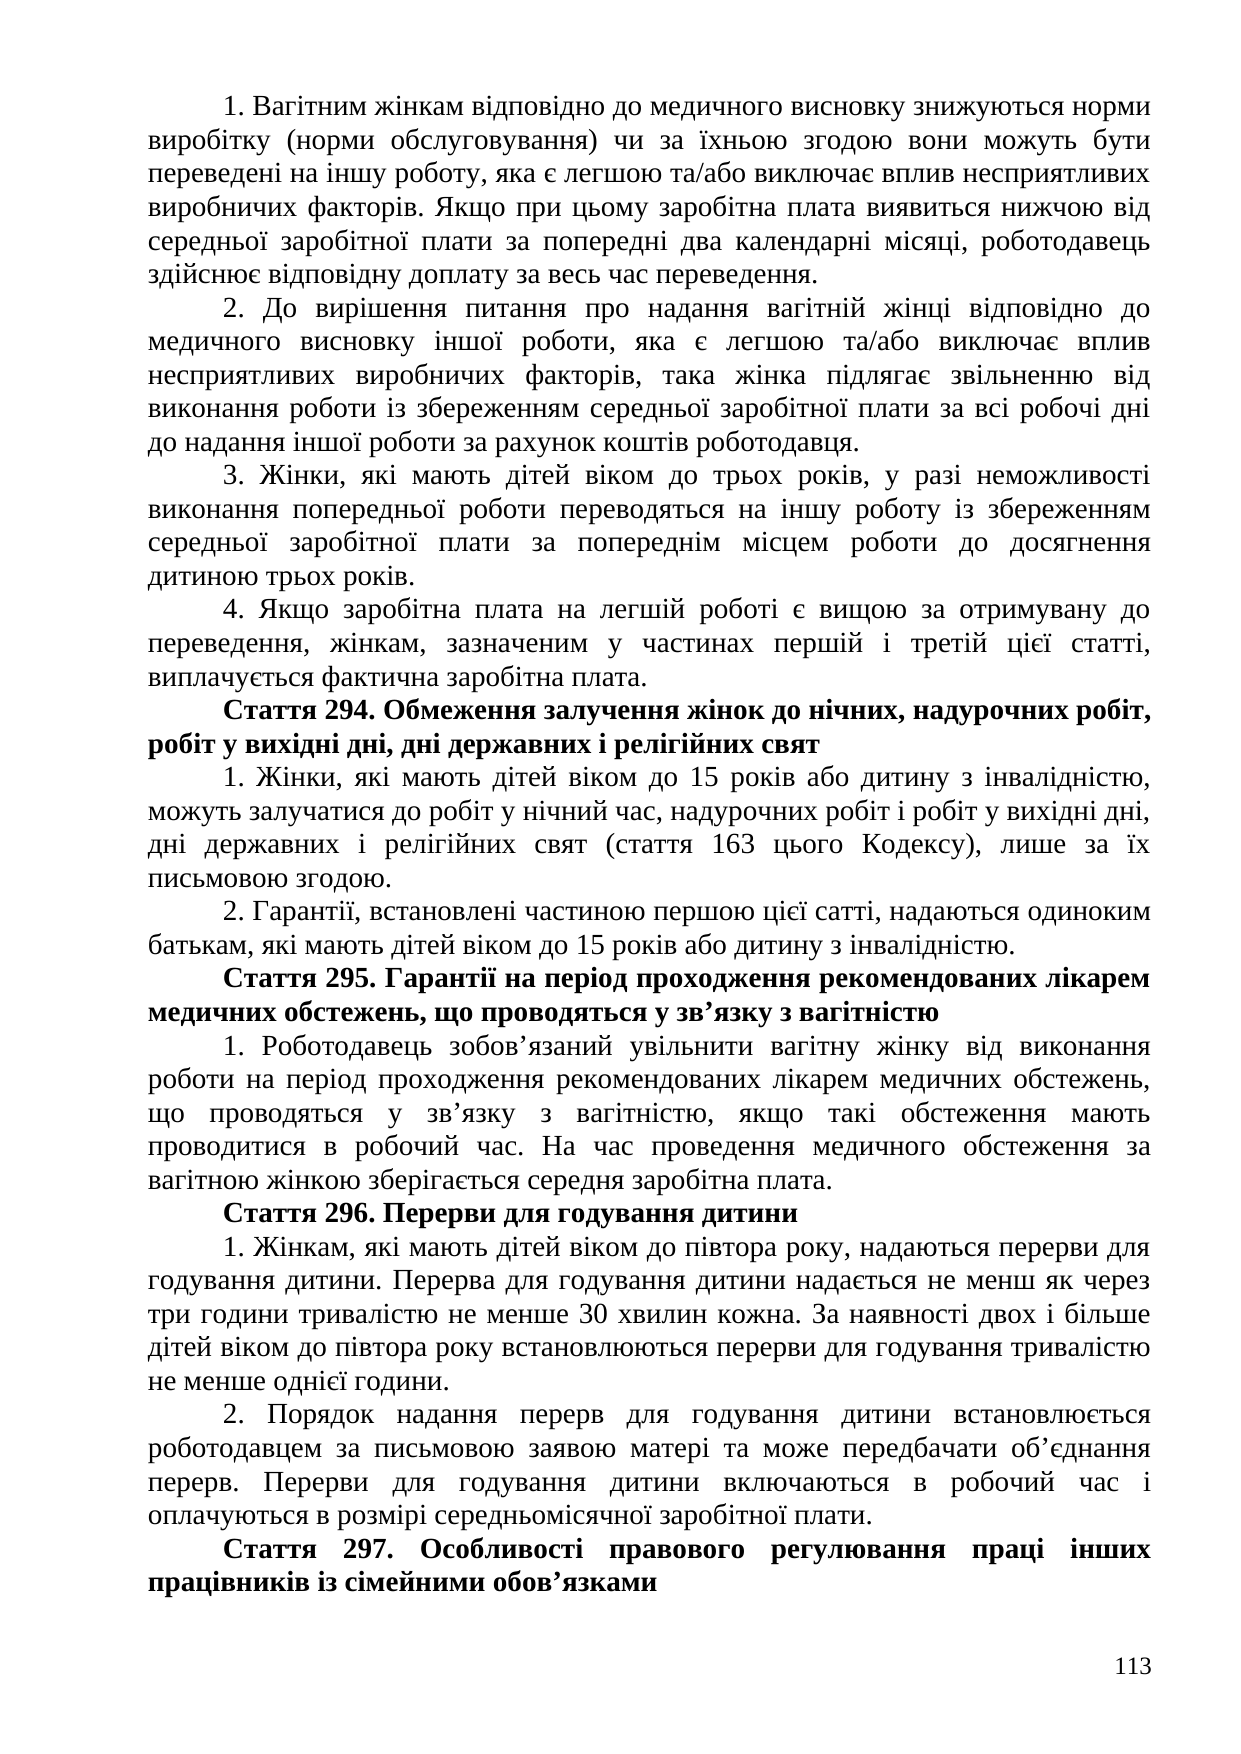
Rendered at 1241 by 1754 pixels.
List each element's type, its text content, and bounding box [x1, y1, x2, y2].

text 4. Якщо заробітна плата на легшій роботі є вищою за отримувану до переведення, жінкам, зазначеним у частинах першій і третій цієї статті, виплачується фактична заробітна плата. [148, 592, 1152, 692]
text Стаття 294. Обмеження залучення жінок до нічних, надурочних робіт, робіт у вихідні дні, дні державних і релігійних свят [148, 692, 1152, 759]
text 2. Порядок надання перерв для годування дитини встановлюється роботодавцем за письмовою заявою матері та може передбачати об’єднання перерв. Перерви для годування дитини включаються в робочий час і оплачуються в розмірі середньомісячної заробітної плати. [148, 1397, 1152, 1531]
text Стаття 295. Гарантії на період проходження рекомендованих лікарем медичних обстежень, що проводяться у зв’язку з вагітністю [148, 961, 1152, 1028]
text 3. Жінки, які мають дітей віком до трьох років, у разі неможливості виконання попередньої роботи переводяться на іншу роботу із збереженням середньої заробітної плати за попереднім місцем роботи до досягнення дитиною трьох років. [148, 457, 1152, 592]
text 1. Жінки, які мають дітей віком до 15 років або дитину з інвалідністю, можуть залучатися до робіт у нічний час, надурочних робіт і робіт у вихідні дні, дні державних і релігійних свят (стаття 163 цього Кодексу), лише за їх письмовою згодою. [148, 759, 1152, 893]
text 1. Роботодавець зобов’язаний увільнити вагітну жінку від виконання роботи на період проходження рекомендованих лікарем медичних обстежень, що проводяться у зв’язку з вагітністю, якщо такі обстеження мають проводитися в робочий час. На час проведення медичного обстеження за вагітною жінкою зберігається середня заробітна плата. [148, 1028, 1152, 1195]
text 1. Вагітним жінкам відповідно до медичного висновку знижуються норми виробітку (норми обслуговування) чи за їхньою згодою вони можуть бути переведені на іншу роботу, яка є легшою та/або виключає вплив несприятливих виробничих факторів. Якщо при цьому заробітна плата виявиться нижчою від середньої заробітної плати за попередні два календарні місяці, роботодавець здійснює відповідну доплату за весь час переведення. [148, 88, 1152, 290]
text 1. Жінкам, які мають дітей віком до півтора року, надаються перерви для годування дитини. Перерва для годування дитини надається не менш як через три години тривалістю не менше 30 хвилин кожна. За наявності двох і більше дітей віком до півтора року встановлюються перерви для годування тривалістю не менше однієї години. [148, 1229, 1152, 1397]
text 2. До вирішення питання про надання вагітній жінці відповідно до медичного висновку іншої роботи, яка є легшою та/або виключає вплив несприятливих виробничих факторів, така жінка підлягає звільненню від виконання роботи із збереженням середньої заробітної плати за всі робочі дні до надання іншої роботи за рахунок коштів роботодавця. [148, 290, 1152, 457]
text Стаття 296. Перерви для годування дитини [148, 1195, 1152, 1229]
text 2. Гарантії, встановлені частиною першою цієї сатті, надаються одиноким батькам, які мають дітей віком до 15 років або дитину з інвалідністю. [148, 893, 1152, 961]
text Стаття 297. Особливості правового регулювання праці інших працівників із сімейними обов’язками [148, 1531, 1152, 1598]
